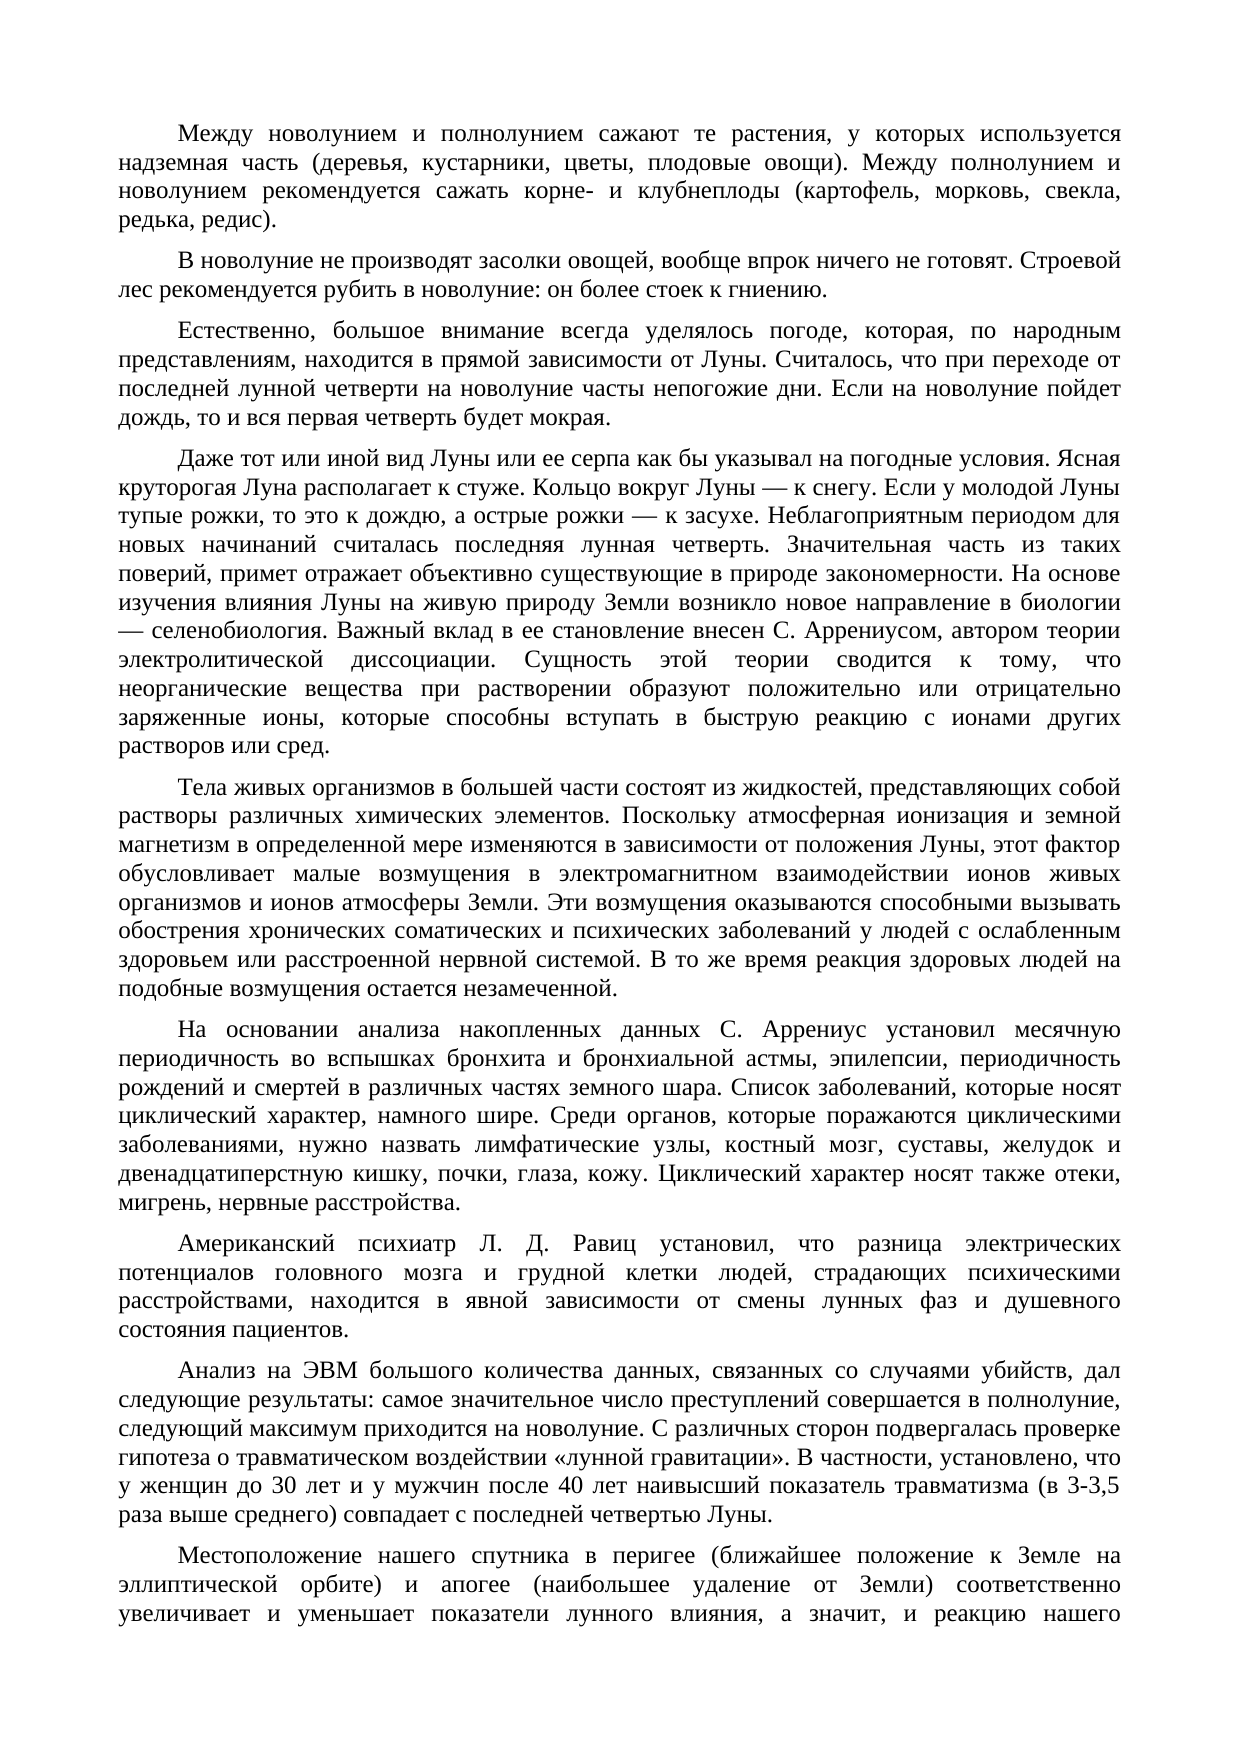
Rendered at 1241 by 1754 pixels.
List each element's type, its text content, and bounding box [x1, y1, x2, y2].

text На основании анализа накопленных данных С. Аррениус установил месячную периодичность во вспышках бронхита и бронхиальной астмы, эпилепсии, периодичность рождений и смертей в различных частях земного шара. Список заболеваний, которые носят циклический характер, намного шире. Среди органов, которые поражаются циклическими заболеваниями, нужно назвать лимфатические узлы, костный мозг, суставы, желудок и двенадцатиперстную кишку, почки, глаза, кожу. Циклический характер носят также отеки, мигрень, нервные расстройства. [118, 1014, 1122, 1216]
text Тела живых организмов в большей части состоят из жидкостей, представляющих собой растворы различных химических элементов. Поскольку атмосферная ионизация и земной магнетизм в определенной мере изменяются в зависимости от положения Луны, этот фактор обусловливает малые возмущения в электромагнитном взаимодействии ионов живых организмов и ионов атмосферы Земли. Эти возмущения оказываются способными вызывать обострения хронических соматических и психических заболеваний у людей с ослабленным здоровьем или расстроенной нервной системой. В то же время реакция здоровых людей на подобные возмущения остается незамеченной. [118, 772, 1122, 1002]
text Естественно, большое внимание всегда уделялось погоде, которая, по народным представлениям, находится в прямой зависимости от Луны. Считалось, что при переходе от последней лунной четверти на новолуние часты непогожие дни. Если на новолуние пойдет дождь, то и вся первая четверть будет мокрая. [118, 316, 1122, 431]
text Даже тот или иной вид Луны или ее серпа как бы указывал на погодные условия. Ясная круторогая Луна располагает к стуже. Кольцо вокруг Луны — к снегу. Если у молодой Луны тупые рожки, то это к дождю, а острые рожки — к засухе. Неблагоприятным периодом для новых начинаний считалась последняя лунная четверть. Значительная часть из таких поверий, примет отражает объективно существующие в природе закономерности. На основе изучения влияния Луны на живую природу Земли возникло новое направление в биологии — селенобиология. Важный вклад в ее становление внесен С. Аррениусом, автором теории электролитической диссоциации. Сущность этой теории сводится к тому, что неорганические вещества при растворении образуют положительно или отрицательно заряженные ионы, которые способны вступать в быструю реакцию с ионами других растворов или сред. [118, 443, 1122, 759]
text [118, 1541, 1122, 1627]
text Между новолунием и полнолунием сажают те растения, у которых используется надземная часть (деревья, кустарники, цветы, плодовые овощи). Между полнолунием и новолунием рекомендуется сажать корне- и клубнеплоды (картофель, морковь, свекла, редька, редис). [118, 118, 1122, 233]
text Американский психиатр Л. Д. Равиц установил, что разница электрических потенциалов головного мозга и грудной клетки людей, страдающих психическими расстройствами, находится в явной зависимости от смены лунных фаз и душевного состояния пациентов. [118, 1228, 1122, 1343]
text В новолуние не производят засолки овощей, вообще впрок ничего не готовят. Строевой лес рекомендуется рубить в новолуние: он более стоек к гниению. [118, 246, 1122, 303]
text Анализ на ЭВМ большого количества данных, связанных со случаями убийств, дал следующие результаты: самое значительное число преступлений совершается в полнолуние, следующий максимум приходится на новолуние. С различных сторон подвергалась проверке гипотеза о травматическом воздействии «лунной гравитации». В частности, установлено, что у женщин до 30 лет и у мужчин после 40 лет наивысший показатель травматизма (в 3-3,5 раза выше среднего) совпадает с последней четвертью Луны. [118, 1356, 1122, 1528]
